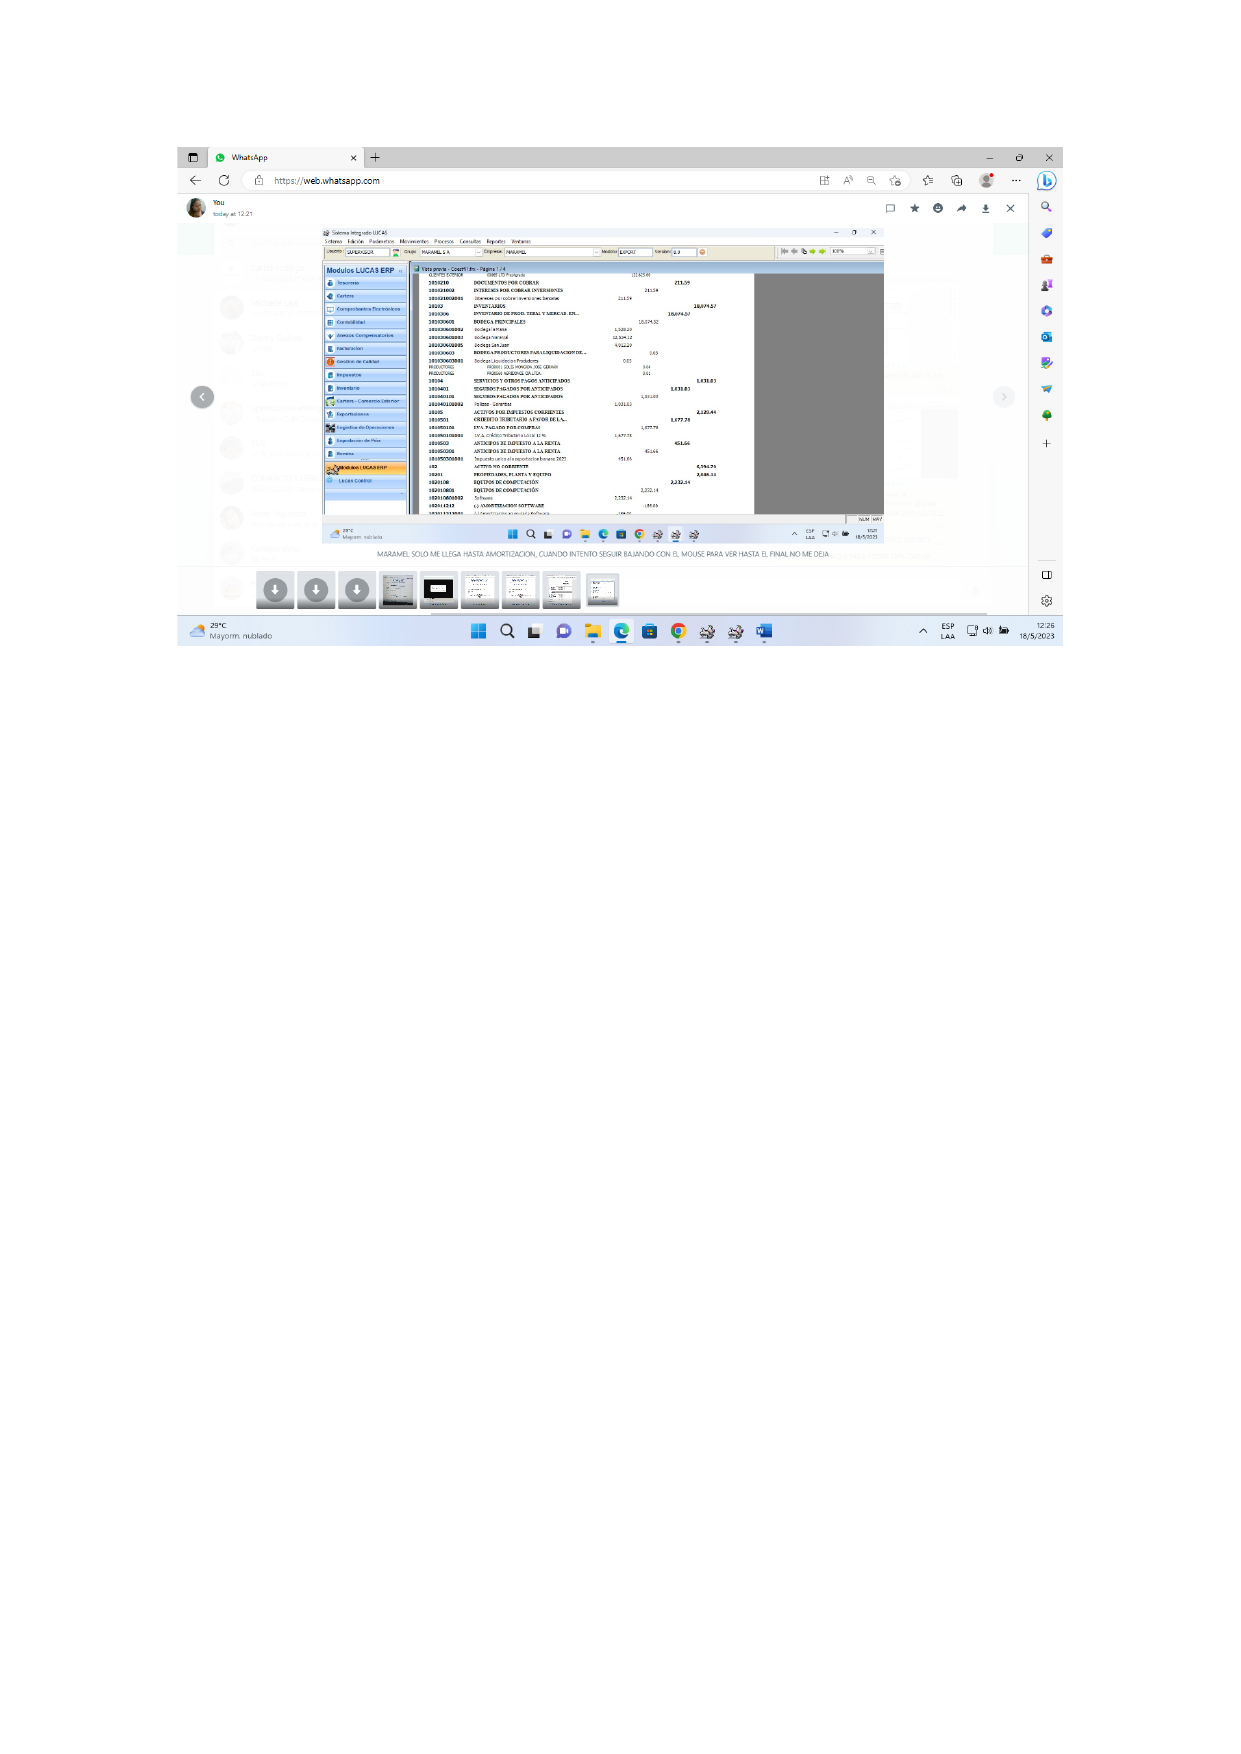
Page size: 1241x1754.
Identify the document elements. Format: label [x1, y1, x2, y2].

picture [177, 147, 1063, 646]
